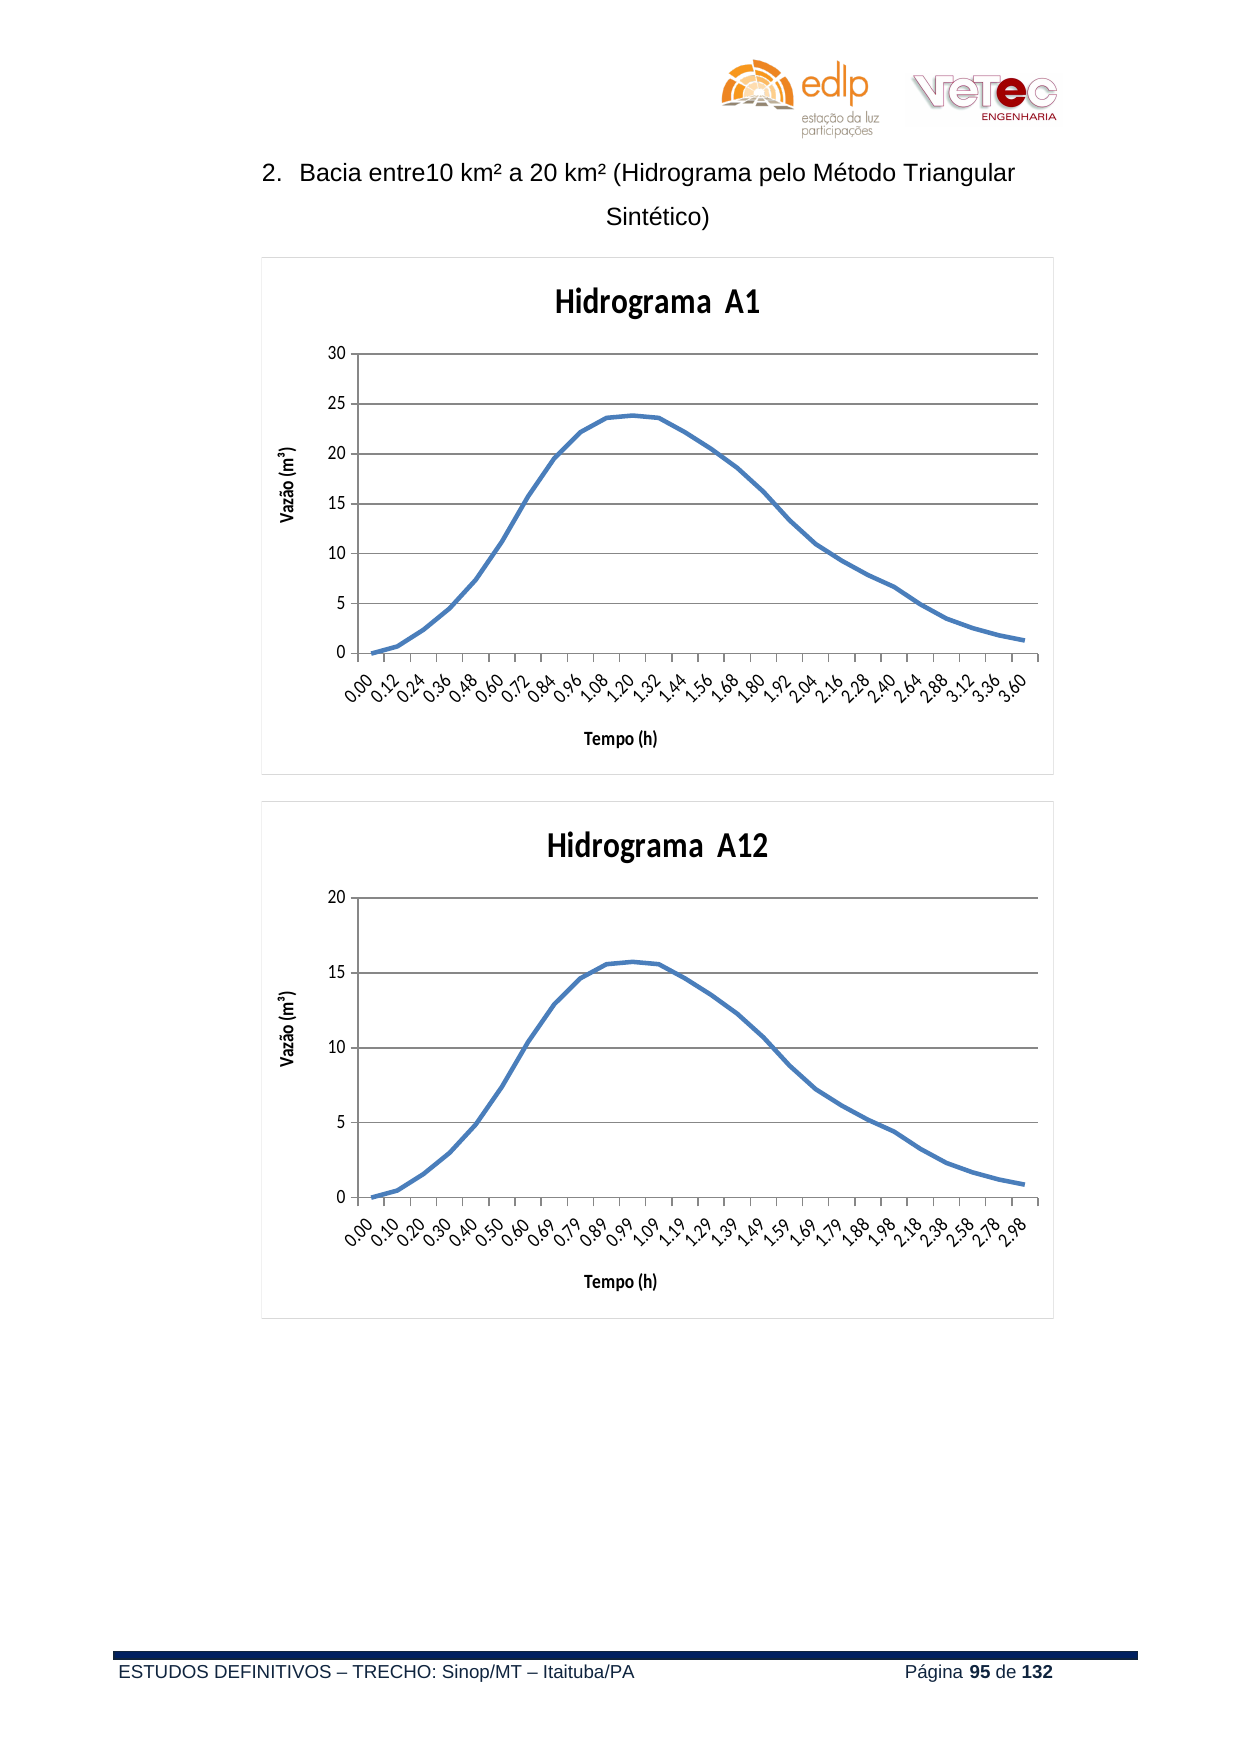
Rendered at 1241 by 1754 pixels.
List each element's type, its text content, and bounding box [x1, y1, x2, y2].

picture [904, 73, 1064, 127]
list Bacia entre10 km² a 20 km² (Hidrograma pelo Método Triangular Sintético) [215, 158, 1063, 230]
picture [700, 27, 893, 158]
